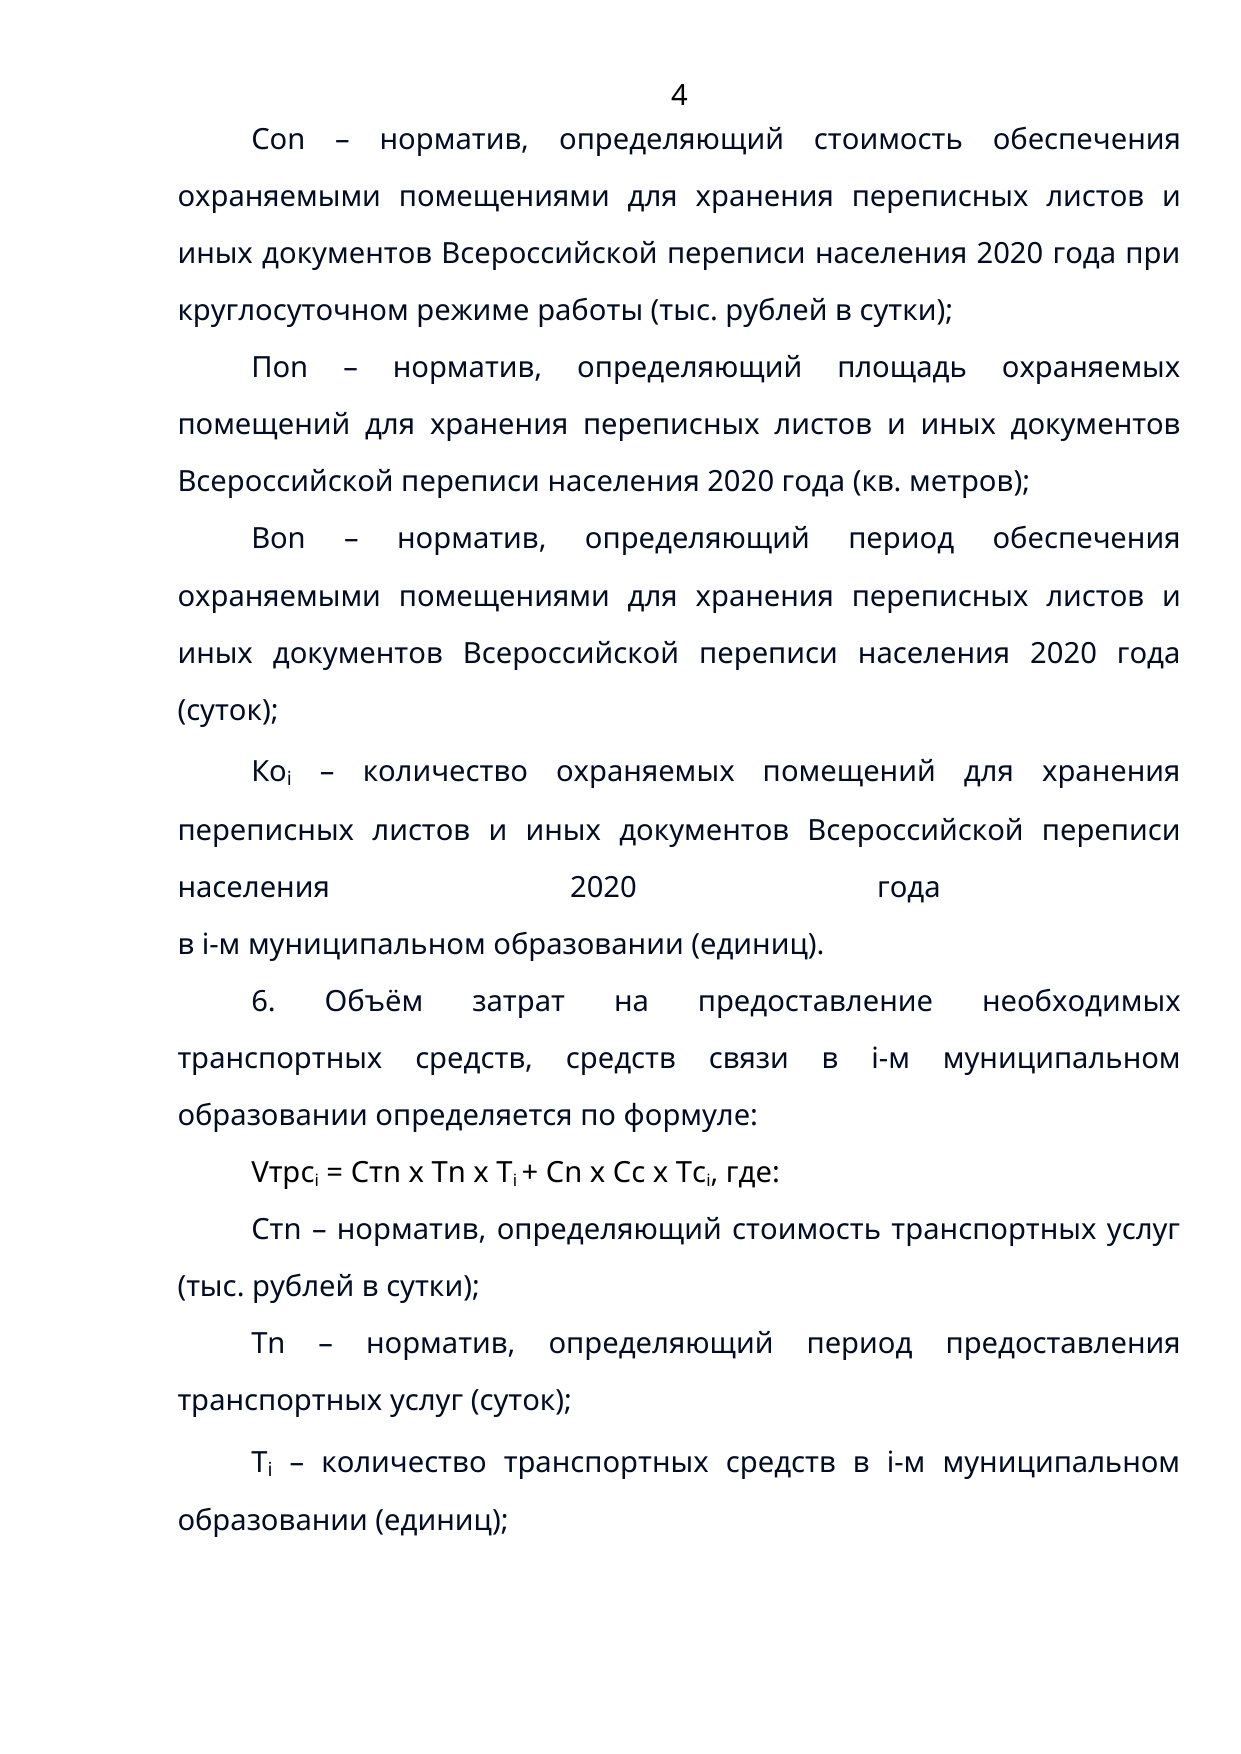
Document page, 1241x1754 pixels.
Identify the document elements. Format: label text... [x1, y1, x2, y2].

text Стn – норматив, определяющий стоимость транспортных услуг (тыс. рублей в сутки); [177, 1208, 1181, 1305]
text Тn – норматив, определяющий период предоставления транспортных услуг (суток); [177, 1323, 1181, 1419]
text Тi – количество транспортных средств в i-м муниципальном образовании (единиц); [177, 1437, 1181, 1539]
text Соn – норматив, определяющий стоимость обеспечения охраняемыми помещениями для хранения переписных листов и иных документов Всероссийской переписи населения 2020 года при круглосуточном режиме работы (тыс. рублей в сутки); [177, 118, 1181, 329]
text Коi – количество охраняемых помещений для хранения переписных листов и иных документов Всероссийской переписи населения 2020 года в i-м муниципальном образовании (единиц). [177, 746, 1181, 963]
text 6. Объём затрат на предоставление необходимых транспортных средств, средств связи в i-м муниципальном образовании определяется по формуле: [177, 980, 1181, 1134]
text Поn – норматив, определяющий площадь охраняемых помещений для хранения переписных листов и иных документов Всероссийской переписи населения 2020 года (кв. метров); [177, 346, 1181, 500]
text Vтрсi = Стn x Тn x Тi + Сn x Сс x Тсi, где: [177, 1151, 1181, 1191]
text Воn – норматив, определяющий период обеспечения охраняемыми помещениями для хранения переписных листов и иных документов Всероссийской переписи населения 2020 года (суток); [177, 518, 1181, 729]
